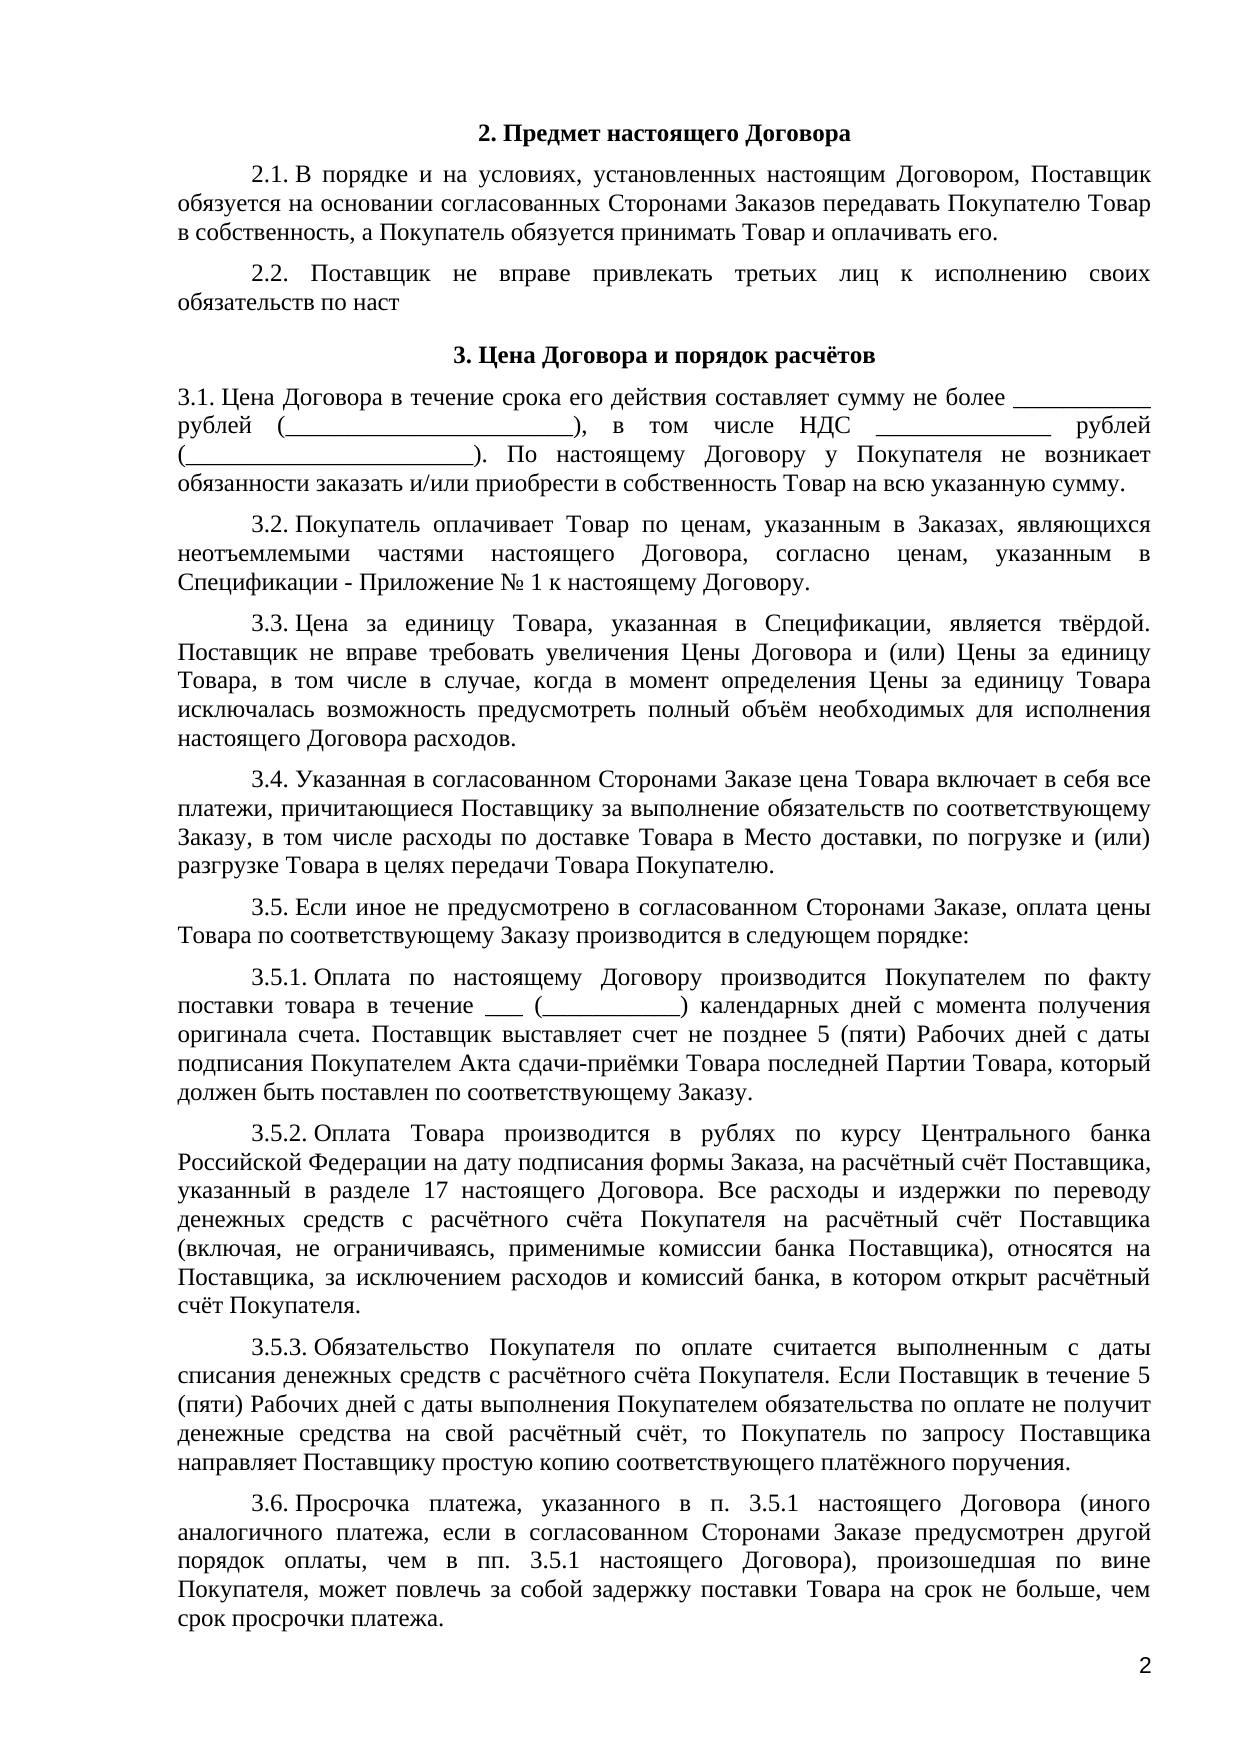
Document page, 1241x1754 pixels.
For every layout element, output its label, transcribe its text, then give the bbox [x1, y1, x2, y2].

list Обязательство Покупателя по оплате считается выполненным с даты списания денежных средств с расчётного счёта Покупателя. Если Поставщик в течение 5 (пяти) Рабочих дней с даты выполнения Покупателем обязательства по оплате не получит денежные средства на свой расчётный счёт, то Покупатель по запросу Поставщика направляет Поставщику простую копию соответствующего платёжного поручения. [177, 1332, 1152, 1476]
list Если иное не предусмотрено в согласованном Сторонами Заказе, оплата цены Товара по соответствующему Заказу производится в следующем порядке: [177, 892, 1152, 949]
list Оплата Товара производится в рублях по курсу Центрального банка Российской Федерации на дату подписания формы Заказа, на расчётный счёт Поставщика, указанный в разделе 17 настоящего Договора. Все расходы и издержки по переводу денежных средств с расчётного счёта Покупателя на расчётный счёт Поставщика (включая, не ограничиваясь, применимые комиссии банка Поставщика), относятся на Поставщика, за исключением расходов и комиссий банка, в котором открыт расчётный счёт Покупателя. [177, 1118, 1152, 1319]
list Покупатель оплачивает Товар по ценам, указанным в Заказах, являющихся неотъемлемыми частями настоящего Договора, согласно ценам, указанным в Спецификации - Приложение № 1 к настоящему Договору. [177, 509, 1152, 596]
list Цена Договора и порядок расчётов [177, 341, 1152, 369]
text 2.2. Поставщик не вправе привлекать третьих лиц к исполнению своих обязательств по наст [177, 258, 1152, 316]
list Указанная в согласованном Сторонами Заказе цена Товара включает в себя все платежи, причитающиеся Поставщику за выполнение обязательств по соответствующему Заказу, в том числе расходы по доставке Товара в Место доставки, по погрузке и (или) разгрузке Товара в целях передачи Товара Покупателю. [177, 764, 1152, 879]
list В порядке и на условиях, установленных настоящим Договором, Поставщик обязуется на основании согласованных Сторонами Заказов передавать Покупателю Товар в собственность, а Покупатель обязуется принимать Товар и оплачивать его. [177, 159, 1152, 246]
list Предмет настоящего Договора [177, 118, 1152, 147]
list Цена за единицу Товара, указанная в Спецификации, является твёрдой. Поставщик не вправе требовать увеличения Цены Договора и (или) Цены за единицу Товара, в том числе в случае, когда в момент определения Цены за единицу Товара исключалась возможность предусмотреть полный объём необходимых для исполнения настоящего Договора расходов. [177, 608, 1152, 752]
list Цена Договора в течение срока его действия составляет сумму не более ___________ рублей (_______________________), в том числе НДС ______________ рублей (_______________________). По настоящему Договору у Покупателя не возникает обязанности заказать и/или приобрести в собственность Товар на всю указанную сумму. [177, 382, 1152, 497]
list Просрочка платежа, указанного в п. 3.5.1 настоящего Договора (иного аналогичного платежа, если в согласованном Сторонами Заказе предусмотрен другой порядок оплаты, чем в пп. 3.5.1 настоящего Договора), произошедшая по вине Покупателя, может повлечь за собой задержку поставки Товара на срок не больше, чем срок просрочки платежа. [177, 1488, 1152, 1632]
list Оплата по настоящему Договору производится Покупателем по факту поставки товара в течение ___ (___________) календарных дней с момента получения оригинала счета. Поставщик выставляет счет не позднее 5 (пяти) Рабочих дней с даты подписания Покупателем Акта сдачи-приёмки Товара последней Партии Товара, который должен быть поставлен по соответствующему Заказу. [177, 962, 1152, 1106]
